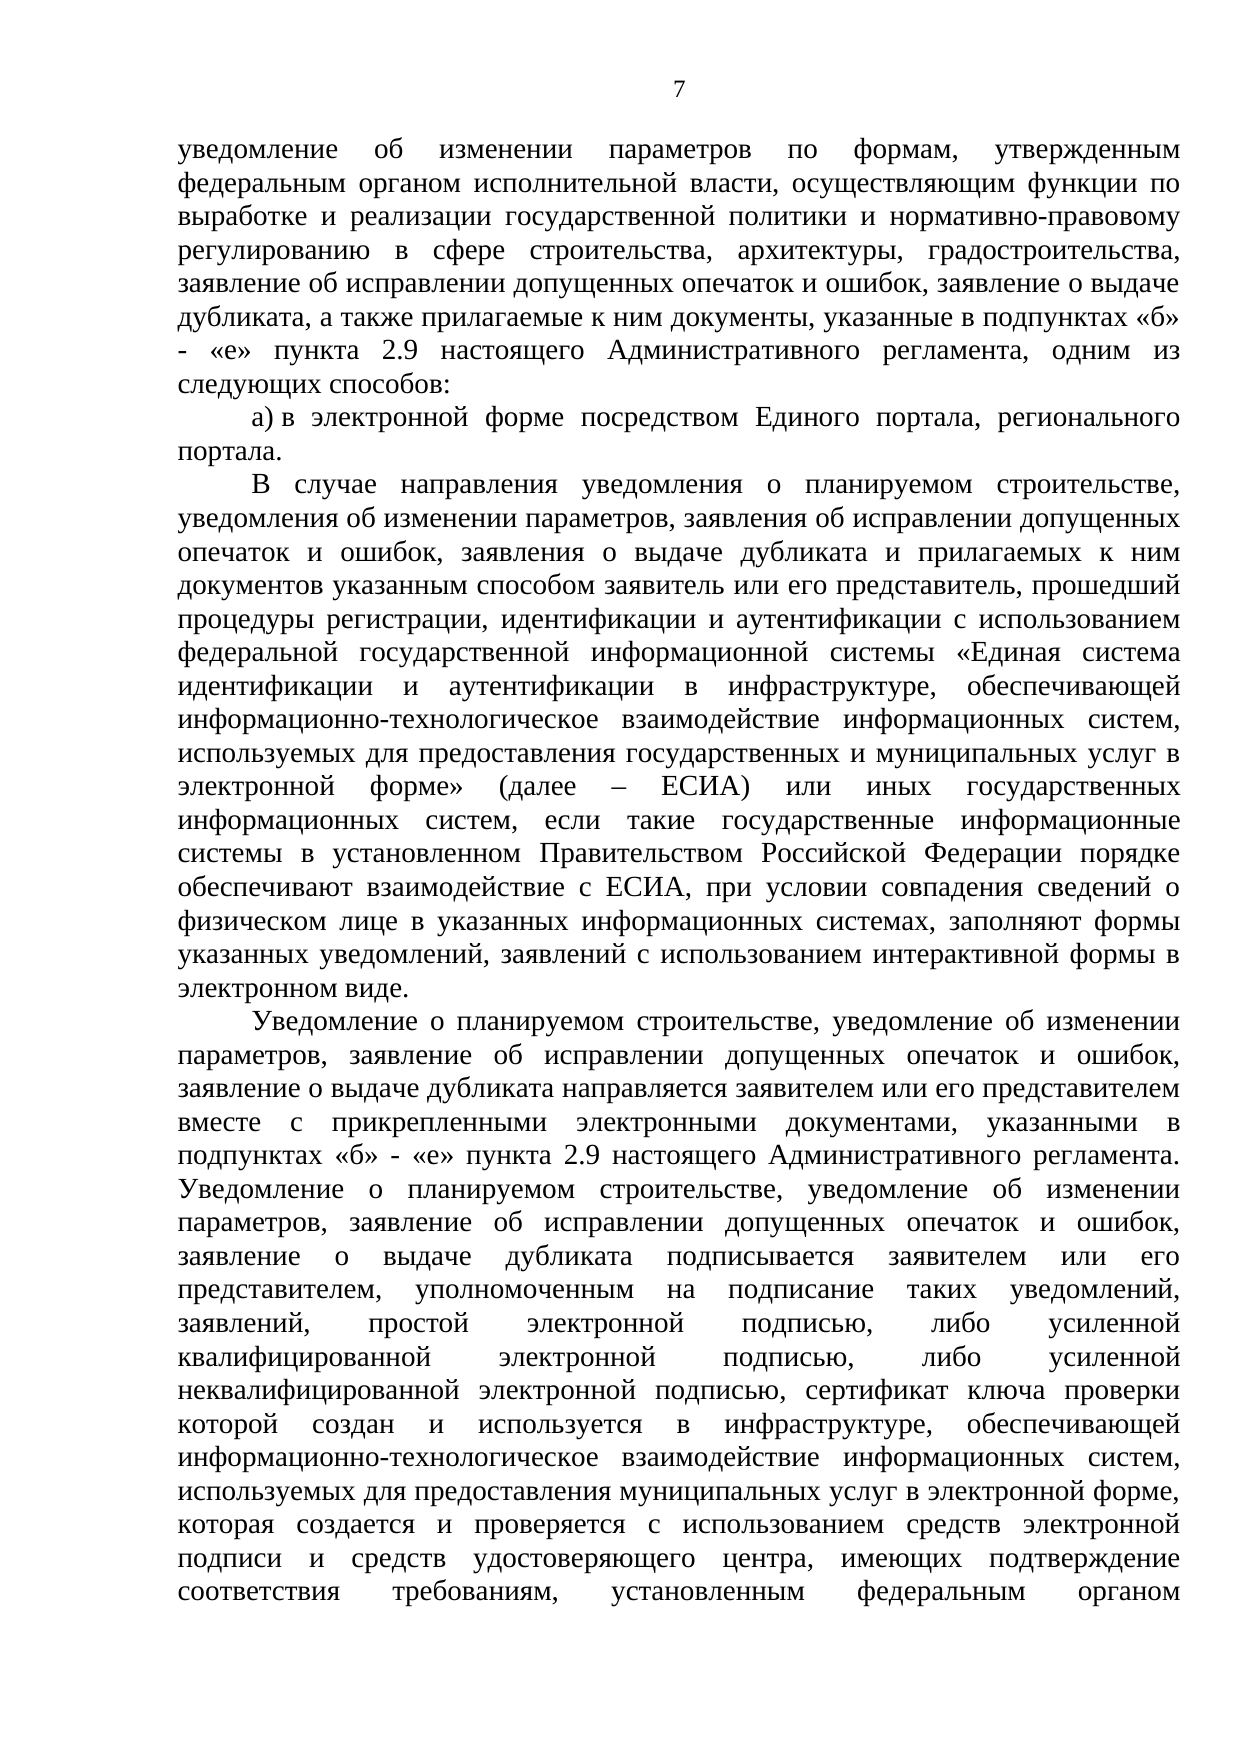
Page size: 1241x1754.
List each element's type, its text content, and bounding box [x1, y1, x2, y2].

text а) в электронной форме посредством Единого портала, регионального портала. [177, 399, 1181, 467]
text В случае направления уведомления о планируемом строительстве, уведомления об изменении параметров, заявления об исправлении допущенных опечаток и ошибок, заявления о выдаче дубликата и прилагаемых к ним документов указанным способом заявитель или его представитель, прошедший процедуры регистрации, идентификации и аутентификации с использованием федеральной государственной информационной системы «Единая система идентификации и аутентификации в инфраструктуре, обеспечивающей информационно-технологическое взаимодействие информационных систем, используемых для предоставления государственных и муниципальных услуг в электронной форме» (далее – ЕСИА) или иных государственных информационных систем, если такие государственные информационные системы в установленном Правительством Российской Федерации порядке обеспечивают взаимодействие с ЕСИА, при условии совпадения сведений о физическом лице в указанных информационных системах, заполняют формы указанных уведомлений, заявлений с использованием интерактивной формы в электронном виде. [177, 467, 1181, 1003]
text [177, 1003, 1181, 1607]
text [177, 131, 1181, 399]
